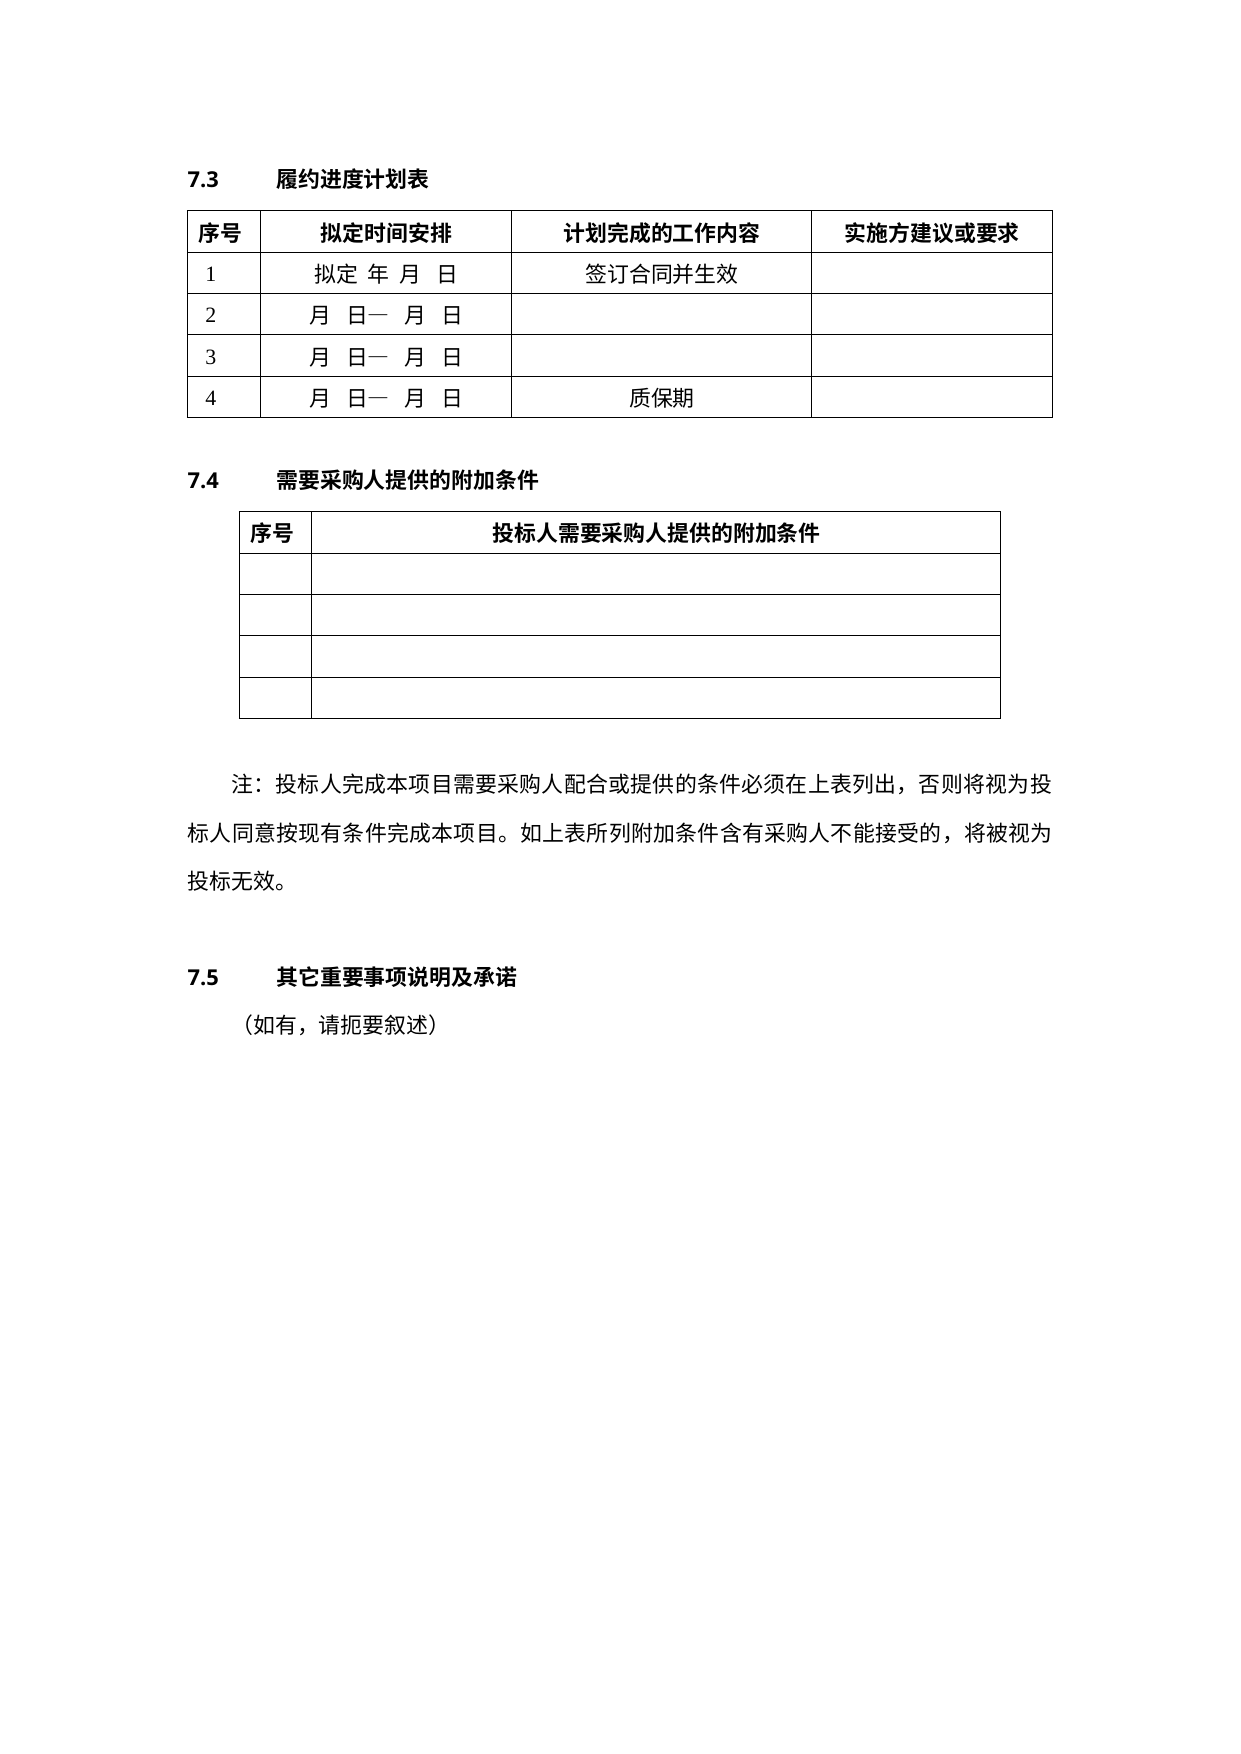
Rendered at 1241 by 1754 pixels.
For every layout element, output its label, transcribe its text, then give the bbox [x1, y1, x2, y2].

table_cell [188, 335, 260, 376]
table_cell [812, 377, 1052, 417]
table_cell 月 日— 月 日 [261, 294, 511, 334]
table_header 投标人需要采购人提供的附加条件 [312, 512, 1000, 552]
text 注：投标人完成本项目需要采购人配合或提供的条件必须在上表列出，否则将视为投标人同意按现有条件完成本项目。如上表所列附加条件含有采购人不能接受的，将被视为投标无效。 [187, 766, 1053, 896]
table_header 序号 [240, 512, 311, 552]
table_cell [312, 636, 1000, 677]
table_cell [240, 636, 311, 677]
text （如有，请扼要叙述） [187, 1008, 1053, 1040]
subtitle 7.3 履约进度计划表 [187, 162, 1053, 194]
table_cell [240, 678, 311, 718]
table_cell 质保期 [512, 377, 811, 417]
table_cell 月 日— 月 日 [261, 377, 511, 417]
table_cell [240, 554, 311, 594]
table_cell [812, 294, 1052, 334]
table_cell [188, 377, 260, 417]
table_cell [812, 253, 1052, 293]
table_cell [312, 554, 1000, 594]
table_header 计划完成的工作内容 [512, 211, 811, 252]
table_header 序号 [188, 211, 260, 252]
table_cell [188, 253, 260, 293]
table_cell [812, 335, 1052, 376]
table_cell [240, 595, 311, 635]
table_cell 拟定 年 月 日 [261, 253, 511, 293]
table_header 实施方建议或要求 [812, 211, 1052, 252]
table_cell [188, 294, 260, 334]
table_cell 签订合同并生效 [512, 253, 811, 293]
table_cell [512, 294, 811, 334]
table_cell [512, 335, 811, 376]
subtitle 7.5 其它重要事项说明及承诺 [187, 959, 1053, 992]
subtitle 7.4 需要采购人提供的附加条件 [187, 463, 1053, 495]
table_cell 月 日— 月 日 [261, 335, 511, 376]
table_cell [312, 678, 1000, 718]
table_header 拟定时间安排 [261, 211, 511, 252]
table_cell [312, 595, 1000, 635]
